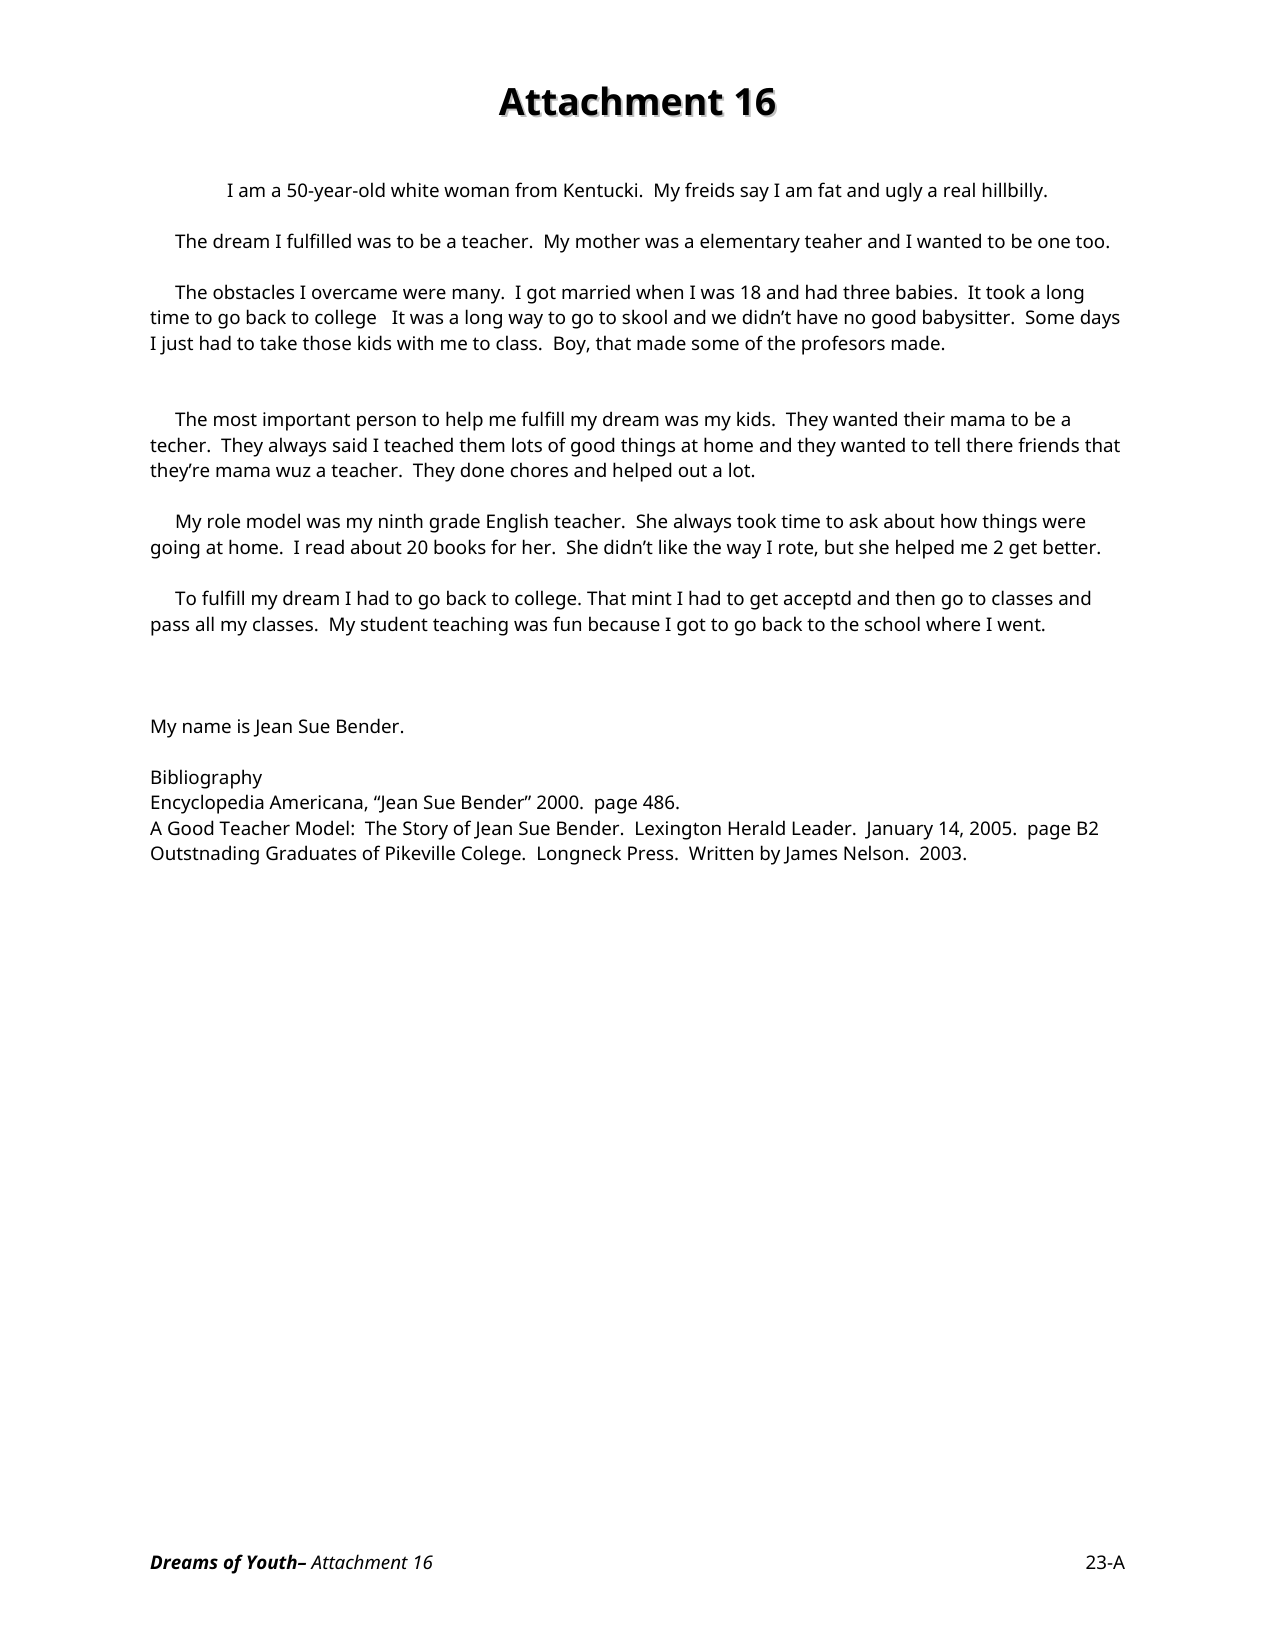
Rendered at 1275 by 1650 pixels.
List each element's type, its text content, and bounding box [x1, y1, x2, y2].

text I am a 50-year-old white woman from Kentucki. My freids say I am fat and ugly a real hillbilly. [150, 177, 1125, 203]
text Outstnading Graduates of Pikeville Colege. Longneck Press. Written by James Nelson. 2003. [150, 841, 1125, 866]
text To fulfill my dream I had to go back to college. That mint I had to get acceptd and then go to classes and pass all my classes. My student teaching was fun because I got to go back to the school where I went. [150, 585, 1125, 636]
text Bibliography [150, 764, 1125, 789]
text A Good Teacher Model: The Story of Jean Sue Bender. Herald Leader. . page B2 [150, 815, 1125, 841]
text The most important person to help me fulfill my dream was my kids. They wanted their mama to be a techer. They always said I teached them lots of good things at home and they wanted to tell there friends that they’re mama wuz a teacher. They done chores and helped out a lot. [150, 407, 1125, 483]
text The obstacles I overcame were many. I got married when I was 18 and had three babies. It took a long time to go back to college It was a long way to go to skool and we didn’t have no good babysitter. Some days I just had to take those kids with me to class. Boy, that made some of the profesors made. [150, 279, 1125, 356]
text My name is Jean Sue Bender. [150, 713, 1125, 738]
text My role model was my ninth grade English teacher. She always took time to ask about how things were going at home. I read about 20 books for her. She didn’t like the way I rote, but she helped me 2 get better. [150, 509, 1125, 560]
text The dream I fulfilled was to be a teacher. My mother was a elementary teaher and I wanted to be one too. [150, 228, 1125, 254]
text Encyclopedia , “Jean Sue Bender” 2000. page 486. [150, 789, 1125, 815]
